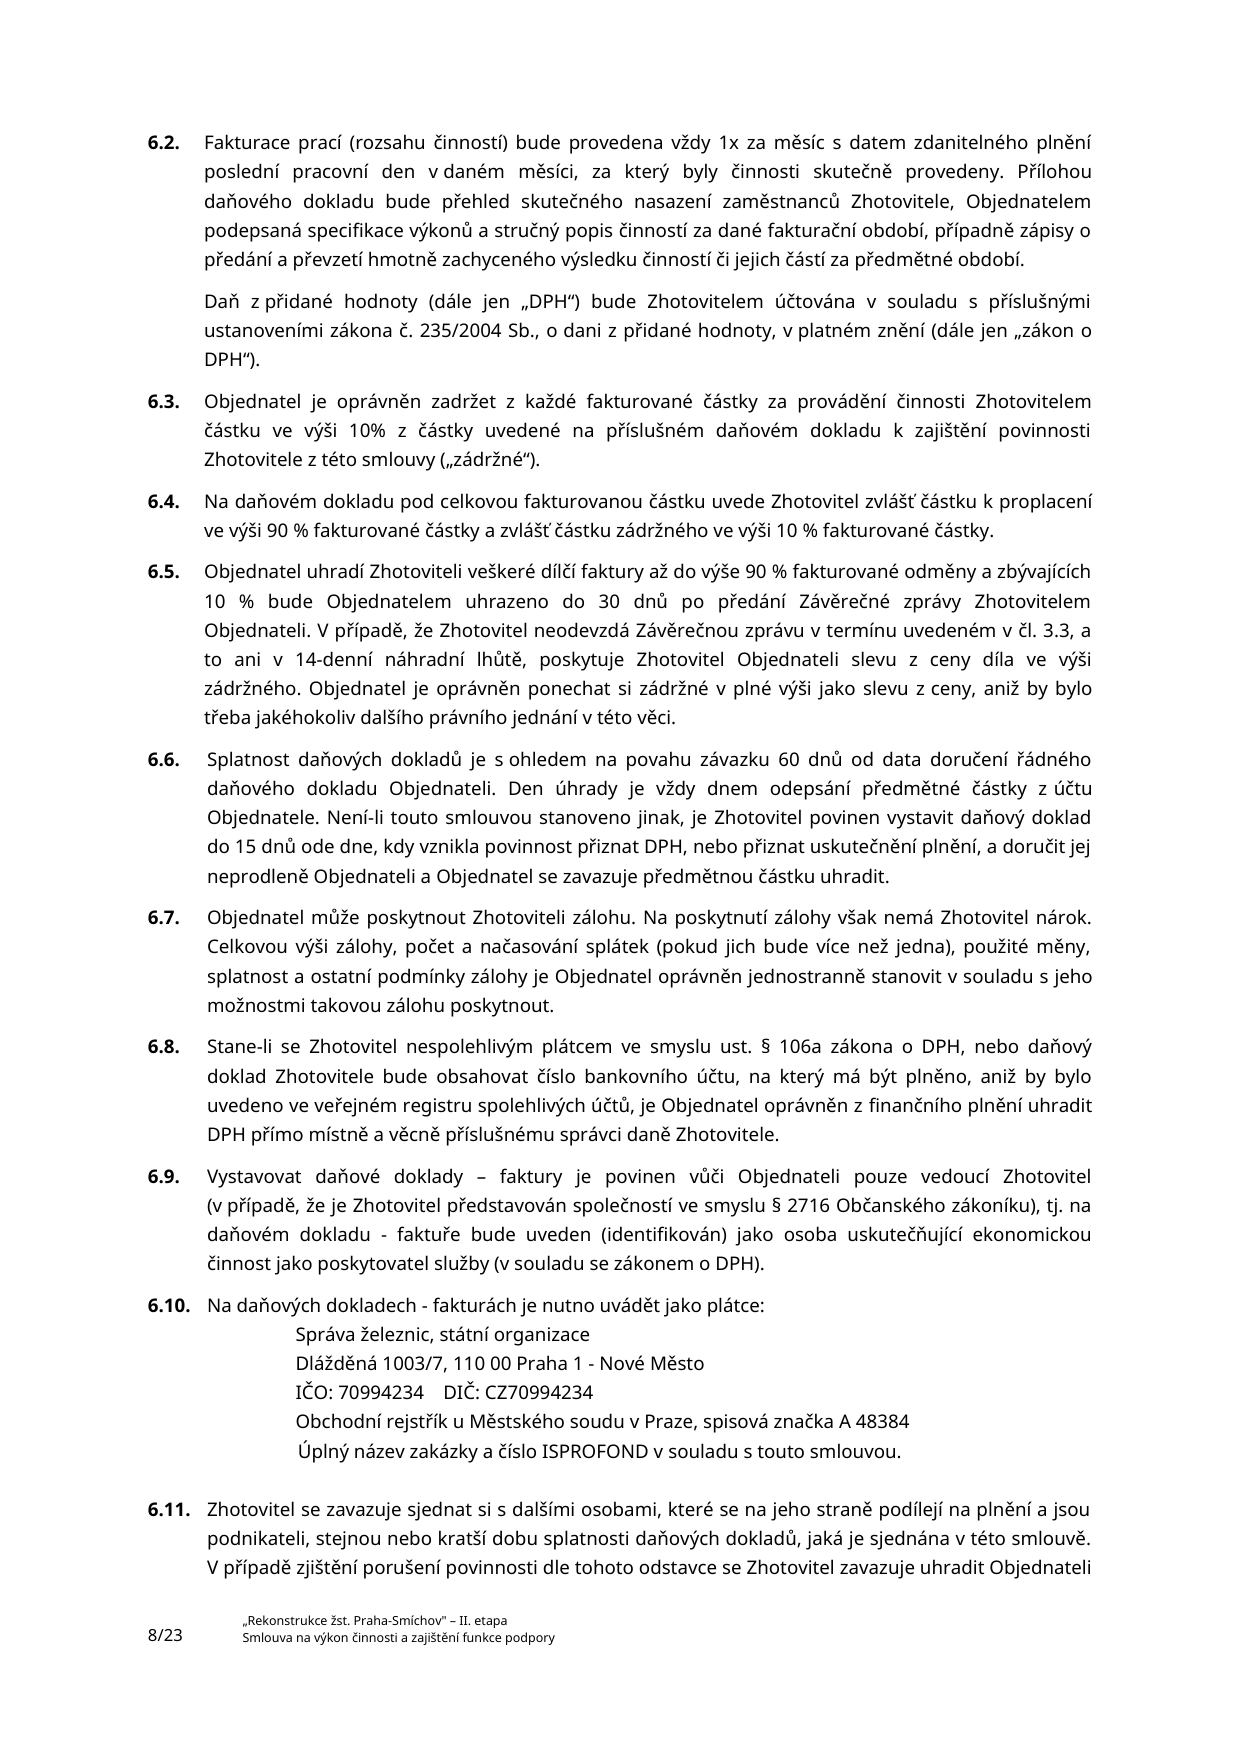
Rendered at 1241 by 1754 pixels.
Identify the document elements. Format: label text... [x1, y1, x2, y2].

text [148, 1493, 1092, 1581]
text 6.3. Objednatel je oprávněn zadržet z každé fakturované částky za provádění činnosti Zhotovitelem částku ve výši 10% z částky uvedené na příslušném daňovém dokladu k zajištění povinnosti Zhotovitele z této smlouvy („zádržné“). [148, 385, 1092, 472]
text 6.7. Objednatel může poskytnout Zhotoviteli zálohu. Na poskytnutí zálohy však nemá Zhotovitel nárok. Celkovou výši zálohy, počet a načasování splátek (pokud jich bude více než jedna), použité měny, splatnost a ostatní podmínky zálohy je Objednatel oprávněn jednostranně stanovit v souladu s jeho možnostmi takovou zálohu poskytnout. [148, 901, 1092, 1018]
text 6.5. Objednatel uhradí Zhotoviteli veškeré dílčí faktury až do výše 90 % fakturované odměny a zbývajících 10 % bude Objednatelem uhrazeno do 30 dnů po předání Závěrečné zprávy Zhotovitelem Objednateli. V případě, že Zhotovitel neodevzdá Závěrečnou zprávu v termínu uvedeném v čl. 3.3, a to ani v 14-denní náhradní lhůtě, poskytuje Zhotovitel Objednateli slevu z ceny díla ve výši zádržného. Objednatel je oprávněn ponechat si zádržné v plné výši jako slevu z ceny, aniž by bylo třeba jakéhokoliv dalšího právního jednání v této věci. [148, 556, 1092, 731]
text 6.8. Stane-li se Zhotovitel nespolehlivým plátcem ve smyslu ust. § 106a zákona o DPH, nebo daňový doklad Zhotovitele bude obsahovat číslo bankovního účtu, na který má být plněno, aniž by bylo uvedeno ve veřejném registru spolehlivých účtů, je Objednatel oprávněn z finančního plnění uhradit DPH přímo místně a věcně příslušnému správci daně Zhotovitele. [148, 1031, 1092, 1147]
text 6.2. Fakturace prací (rozsahu činností) bude provedena vždy 1x za měsíc s datem zdanitelného plnění poslední pracovní den v daném měsíci, za který byly činnosti skutečně provedeny. Přílohou daňového dokladu bude přehled skutečného nasazení zaměstnanců Zhotovitele, Objednatelem podepsaná specifikace výkonů a stručný popis činností za dané fakturační období, případně zápisy o předání a převzetí hmotně zachyceného výsledku činností či jejich částí za předmětné období. [148, 126, 1092, 272]
text 6.4. Na daňovém dokladu pod celkovou fakturovanou částku uvede Zhotovitel zvlášť částku k proplacení ve výši 90 % fakturované částky a zvlášť částku zádržného ve výši 10 % fakturované částky. [148, 485, 1092, 543]
text IČO: 70994234 DIČ: CZ70994234 [148, 1376, 1092, 1406]
text Daň z přidané hodnoty (dále jen „DPH“) bude Zhotovitelem účtována v souladu s příslušnými ustanoveními zákona č. 235/2004 Sb., o dani z přidané hodnoty, v platném znění (dále jen „zákon o DPH“). [148, 285, 1092, 372]
text Dlážděná 1003/7, 110 00 Praha 1 - Nové Město [148, 1347, 1092, 1376]
text 6.6. Splatnost daňových dokladů je s ohledem na povahu závazku 60 dnů od data doručení řádného daňového dokladu Objednateli. Den úhrady je vždy dnem odepsání předmětné částky z účtu Objednatele. Není-li touto smlouvou stanoveno jinak, je Zhotovitel povinen vystavit daňový doklad do 15 dnů ode dne, kdy vznikla povinnost přiznat DPH, nebo přiznat uskutečnění plnění, a doručit jej neprodleně Objednateli a Objednatel se zavazuje předmětnou částku uhradit. [148, 743, 1092, 889]
text Obchodní rejstřík u Městského soudu v Praze, spisová značka A 48384 [148, 1406, 1092, 1435]
text 6.9. Vystavovat daňové doklady – faktury je povinen vůči Objednateli pouze vedoucí Zhotovitel (v případě, že je Zhotovitel představován společností ve smyslu § 2716 Občanského zákoníku), tj. na daňovém dokladu - faktuře bude uveden (identifikován) jako osoba uskutečňující ekonomickou činnost jako poskytovatel služby (v souladu se zákonem o DPH). [148, 1160, 1092, 1276]
text 6.10. Na daňových dokladech - fakturách je nutno uvádět jako plátce: [148, 1289, 1092, 1318]
text Správa železnic, státní organizace [148, 1318, 1092, 1347]
text Úplný název zakázky a číslo ISPROFOND v souladu s touto smlouvou. [148, 1435, 1092, 1464]
